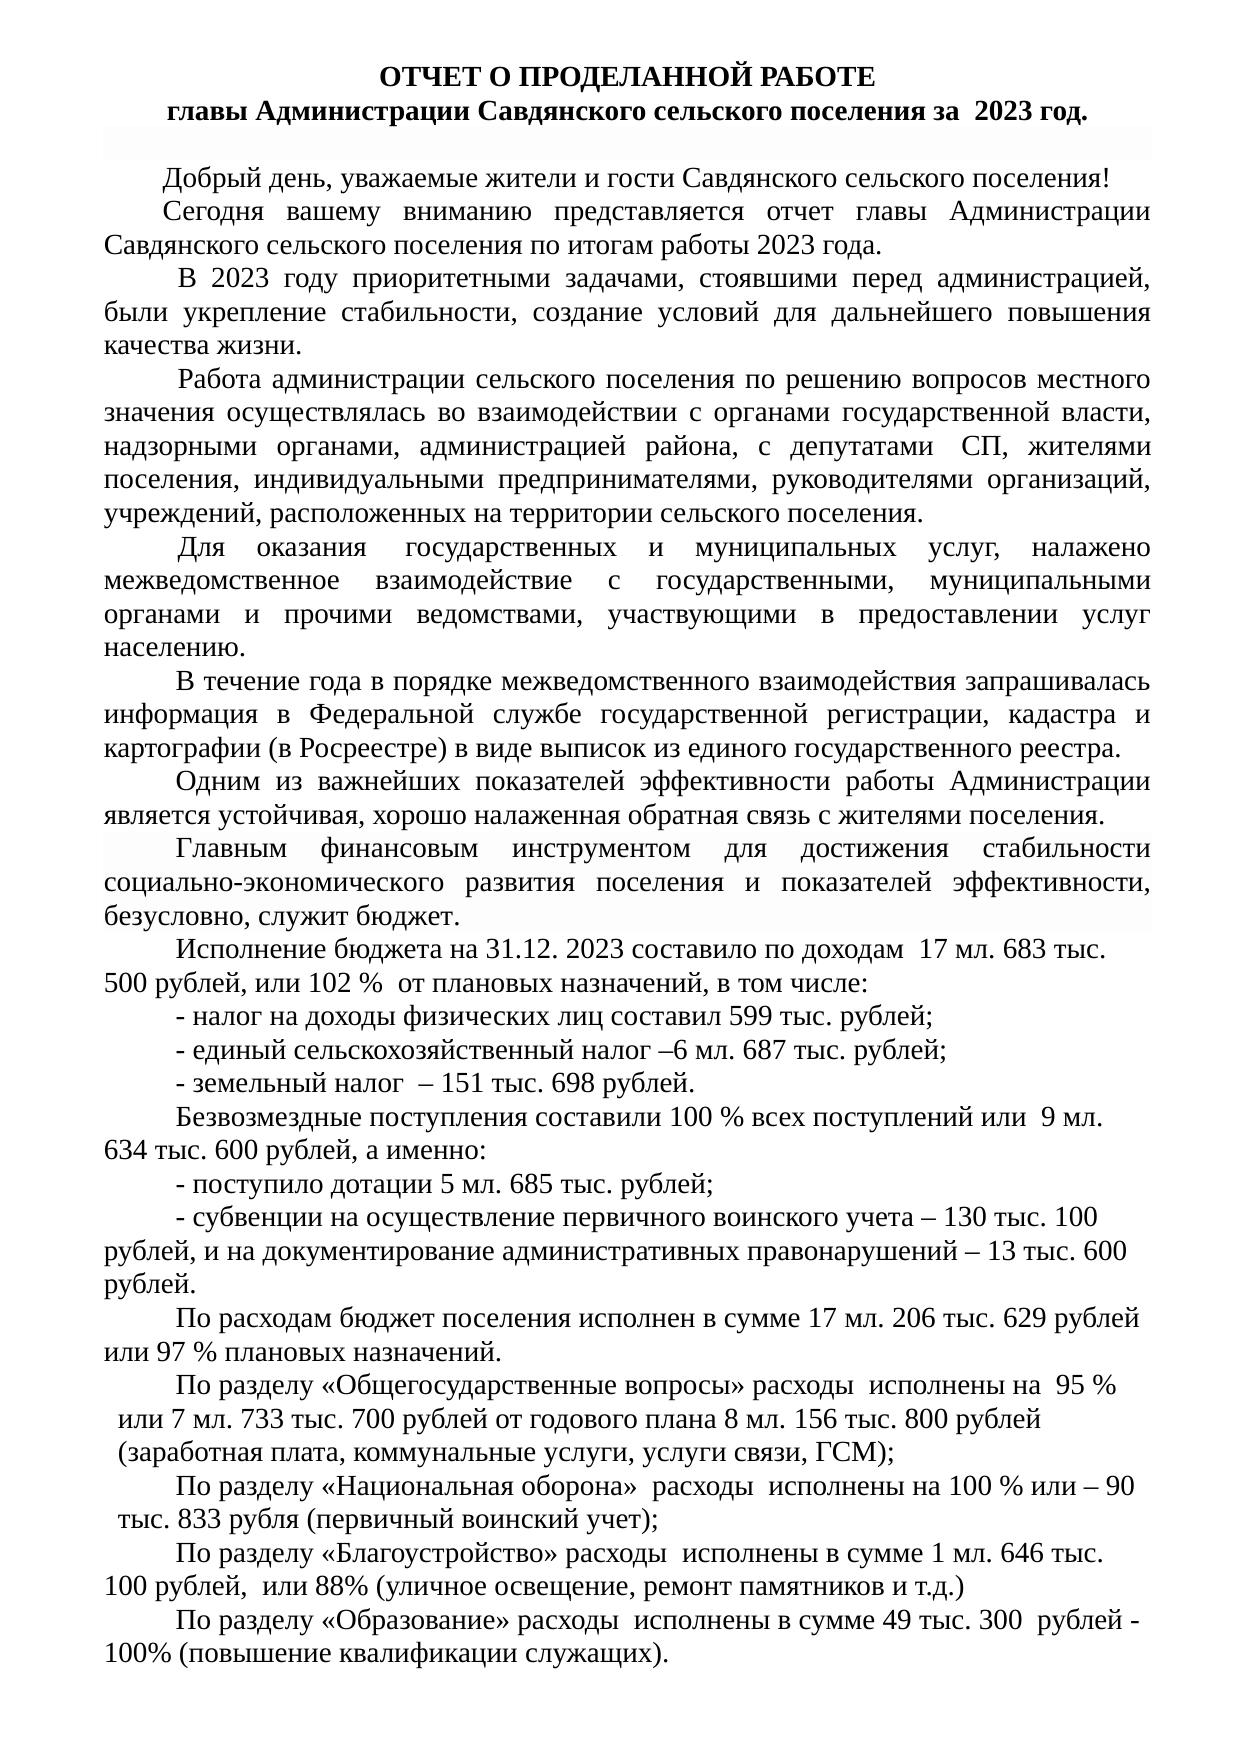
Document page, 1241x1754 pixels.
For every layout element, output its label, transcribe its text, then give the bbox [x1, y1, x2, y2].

text По разделу «Общегосударственные вопросы» расходы исполнены на 95 % или 7 мл. 733 тыс. 700 рублей от годового плана 8 мл. 156 тыс. 800 рублей (заработная плата, коммунальные услуги, услуги связи, ГСМ); [118, 1367, 1152, 1468]
text Добрый день, уважаемые жители и гости Савдянского сельского поселения! [103, 160, 1152, 193]
text - единый сельскохозяйственный налог –6 мл. 687 тыс. рублей; [103, 1032, 1152, 1065]
text - субвенции на осуществление первичного воинского учета – 130 тыс. 100 рублей, и на документирование административных правонарушений – 13 тыс. 600 рублей. [103, 1199, 1152, 1300]
text Для оказания государственных и муниципальных услуг, налажено межведомственное взаимодействие с государственными, муниципальными органами и прочими ведомствами, участвующими в предоставлении услуг населению. [103, 529, 1152, 663]
text - поступило дотации 5 мл. 685 тыс. рублей; [103, 1166, 1152, 1199]
text По разделу «Благоустройство» расходы исполнены в сумме 1 мл. 646 тыс. 100 рублей, или 88% (уличное освещение, ремонт памятников и т.д.) [103, 1535, 1152, 1602]
text ОТЧЕТ О ПРОДЕЛАННОЙ РАБОТЕ [103, 59, 1152, 93]
text Главным финансовым инструментом для достижения стабильности социально-экономического развития поселения и показателей эффективности, безусловно, служит бюджет. [103, 831, 1152, 931]
text По расходам бюджет поселения исполнен в сумме 17 мл. 206 тыс. 629 рублей или 97 % плановых назначений. [103, 1300, 1152, 1367]
text В 2023 году приоритетными задачами, стоявшими перед администрацией, были укрепление стабильности, создание условий для дальнейшего повышения качества жизни. [103, 260, 1152, 361]
text Исполнение бюджета на 31.12. 2023 составило по доходам 17 мл. 683 тыс. 500 рублей, или 102 % от плановых назначений, в том числе: [103, 931, 1152, 998]
text Работа администрации сельского поселения по решению вопросов местного значения осуществлялась во взаимодействии с органами государственной власти, надзорными органами, администрацией района, с депутатами СП, жителями поселения, индивидуальными предпринимателями, руководителями организаций, учреждений, расположенных на территории сельского поселения. [103, 361, 1152, 529]
text По разделу «Национальная оборона» расходы исполнены на 100 % или – 90 тыс. 833 рубля (первичный воинский учет); [118, 1468, 1152, 1535]
text - земельный налог – 151 тыс. 698 рублей. [103, 1065, 1152, 1099]
text Безвозмездные поступления составили 100 % всех поступлений или 9 мл. 634 тыс. 600 рублей, а именно: [103, 1099, 1152, 1166]
text главы Администрации Савдянского сельского поселения за 2023 год. [103, 93, 1152, 126]
text Сегодня вашему вниманию представляется отчет главы Администрации Савдянского сельского поселения по итогам работы 2023 года. [103, 193, 1152, 260]
text В течение года в порядке межведомственного взаимодействия запрашивалась информация в Федеральной службе государственной регистрации, кадастра и картографии (в Росреестре) в виде выписок из единого государственного реестра. [103, 663, 1152, 763]
text Одним из важнейших показателей эффективности работы Администрации является устойчивая, хорошо налаженная обратная связь с жителями поселения. [103, 763, 1152, 831]
text - налог на доходы физических лиц составил 599 тыс. рублей; [103, 998, 1152, 1032]
text По разделу «Образование» расходы исполнены в сумме 49 тыс. 300 рублей -100% (повышение квалификации служащих). [103, 1602, 1152, 1669]
